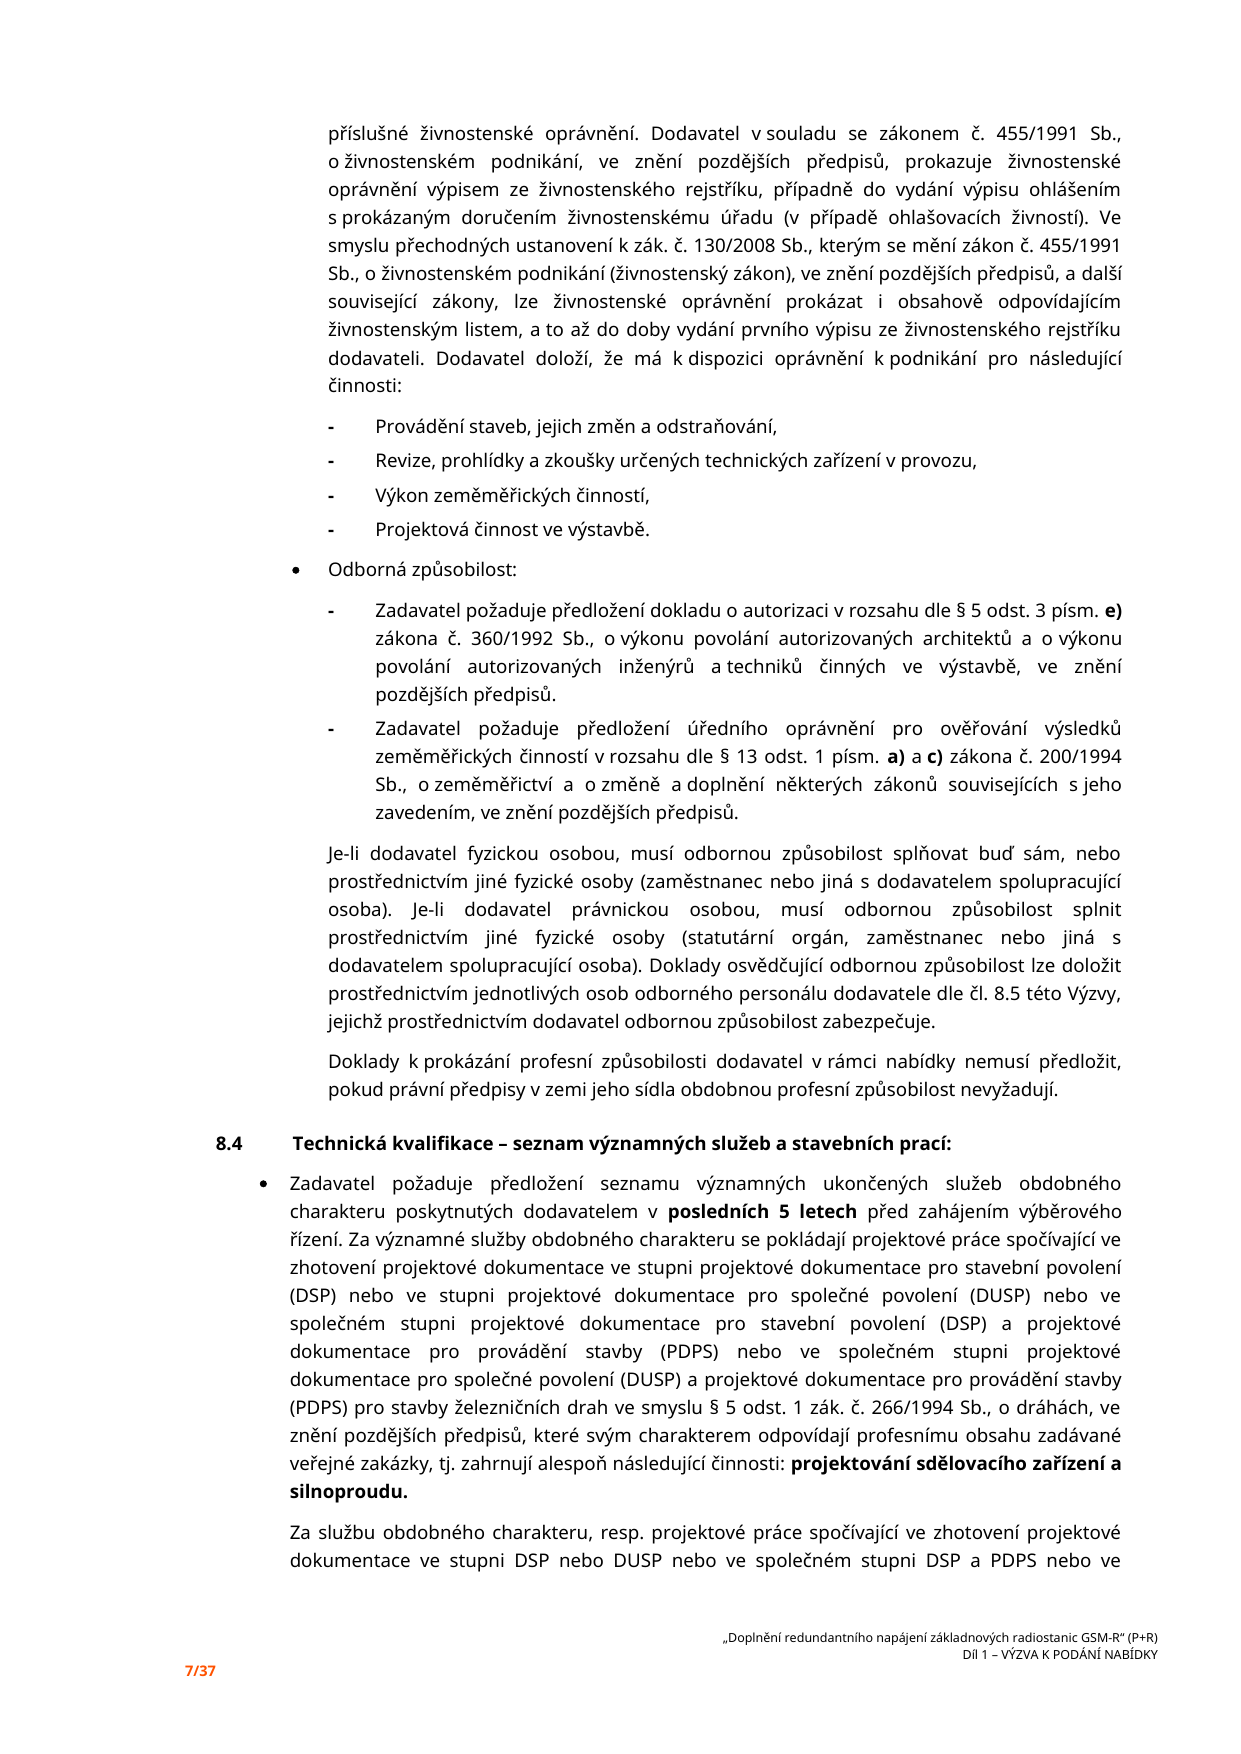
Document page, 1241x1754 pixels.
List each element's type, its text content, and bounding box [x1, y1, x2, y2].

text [292, 121, 1122, 398]
text Zadavatel požaduje předložení dokladu o autorizaci v rozsahu dle § 5 odst. 3 písm. e) zákona č. 360/1992 Sb., o výkonu povolání autorizovaných architektů a o výkonu povolání autorizovaných inženýrů a techniků činných ve výstavbě, ve znění pozdějších předpisů. [328, 597, 1122, 707]
text Je-li dodavatel fyzickou osobou, musí odbornou způsobilost splňovat buď sám, nebo prostřednictvím jiné fyzické osoby (zaměstnanec nebo jiná s dodavatelem spolupracující osoba). Je-li dodavatel právnickou osobou, musí odbornou způsobilost splnit prostřednictvím jiné fyzické osoby (statutární orgán, zaměstnanec nebo jiná s dodavatelem spolupracující osoba). Doklady osvědčující odbornou způsobilost lze doložit prostřednictvím jednotlivých osob odborného personálu dodavatele dle čl. 8.5 této Výzvy, jejichž prostřednictvím dodavatel odbornou způsobilost zabezpečuje. [328, 840, 1122, 1034]
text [216, 1519, 1122, 1573]
text Technická kvalifikace – seznam významných služeb a stavebních prací: [216, 1130, 1122, 1155]
text Odborná způsobilost: [292, 557, 1122, 582]
text Zadavatel požaduje předložení úředního oprávnění pro ověřování výsledků zeměměřických činností v rozsahu dle § 13 odst. 1 písm. a) a c) zákona č. 200/1994 Sb., o zeměměřictví a o změně a doplnění některých zákonů souvisejících s jeho zavedením, ve znění pozdějších předpisů. [328, 716, 1122, 825]
text Revize, prohlídky a zkoušky určených technických zařízení v provozu, [328, 448, 1122, 473]
text Výkon zeměměřických činností, [328, 482, 1122, 507]
text Doklady k prokázání profesní způsobilosti dodavatel v rámci nabídky nemusí předložit, pokud právní předpisy v zemi jeho sídla obdobnou profesní způsobilost nevyžadují. [328, 1049, 1122, 1102]
text Zadavatel požaduje předložení seznamu významných ukončených služeb obdobného charakteru poskytnutých dodavatelem v posledních 5 letech před zahájením výběrového řízení. Za významné služby obdobného charakteru se pokládají projektové práce spočívající ve zhotovení projektové dokumentace ve stupni projektové dokumentace pro stavební povolení (DSP) nebo ve stupni projektové dokumentace pro společné povolení (DUSP) nebo ve společném stupni projektové dokumentace pro stavební povolení (DSP) a projektové dokumentace pro provádění stavby (PDPS) nebo ve společném stupni projektové dokumentace pro společné povolení (DUSP) a projektové dokumentace pro provádění stavby (PDPS) pro stavby železničních drah ve smyslu § 5 odst. 1 zák. č. 266/1994 Sb., o dráhách, ve znění pozdějších předpisů, které svým charakterem odpovídají profesnímu obsahu zadávané veřejné zakázky, tj. zahrnují alespoň následující činnosti: projektování sdělovacího zařízení a silnoproudu. [260, 1170, 1122, 1504]
text Projektová činnost ve výstavbě. [328, 516, 1122, 542]
text Provádění staveb, jejich změn a odstraňování, [328, 413, 1122, 439]
